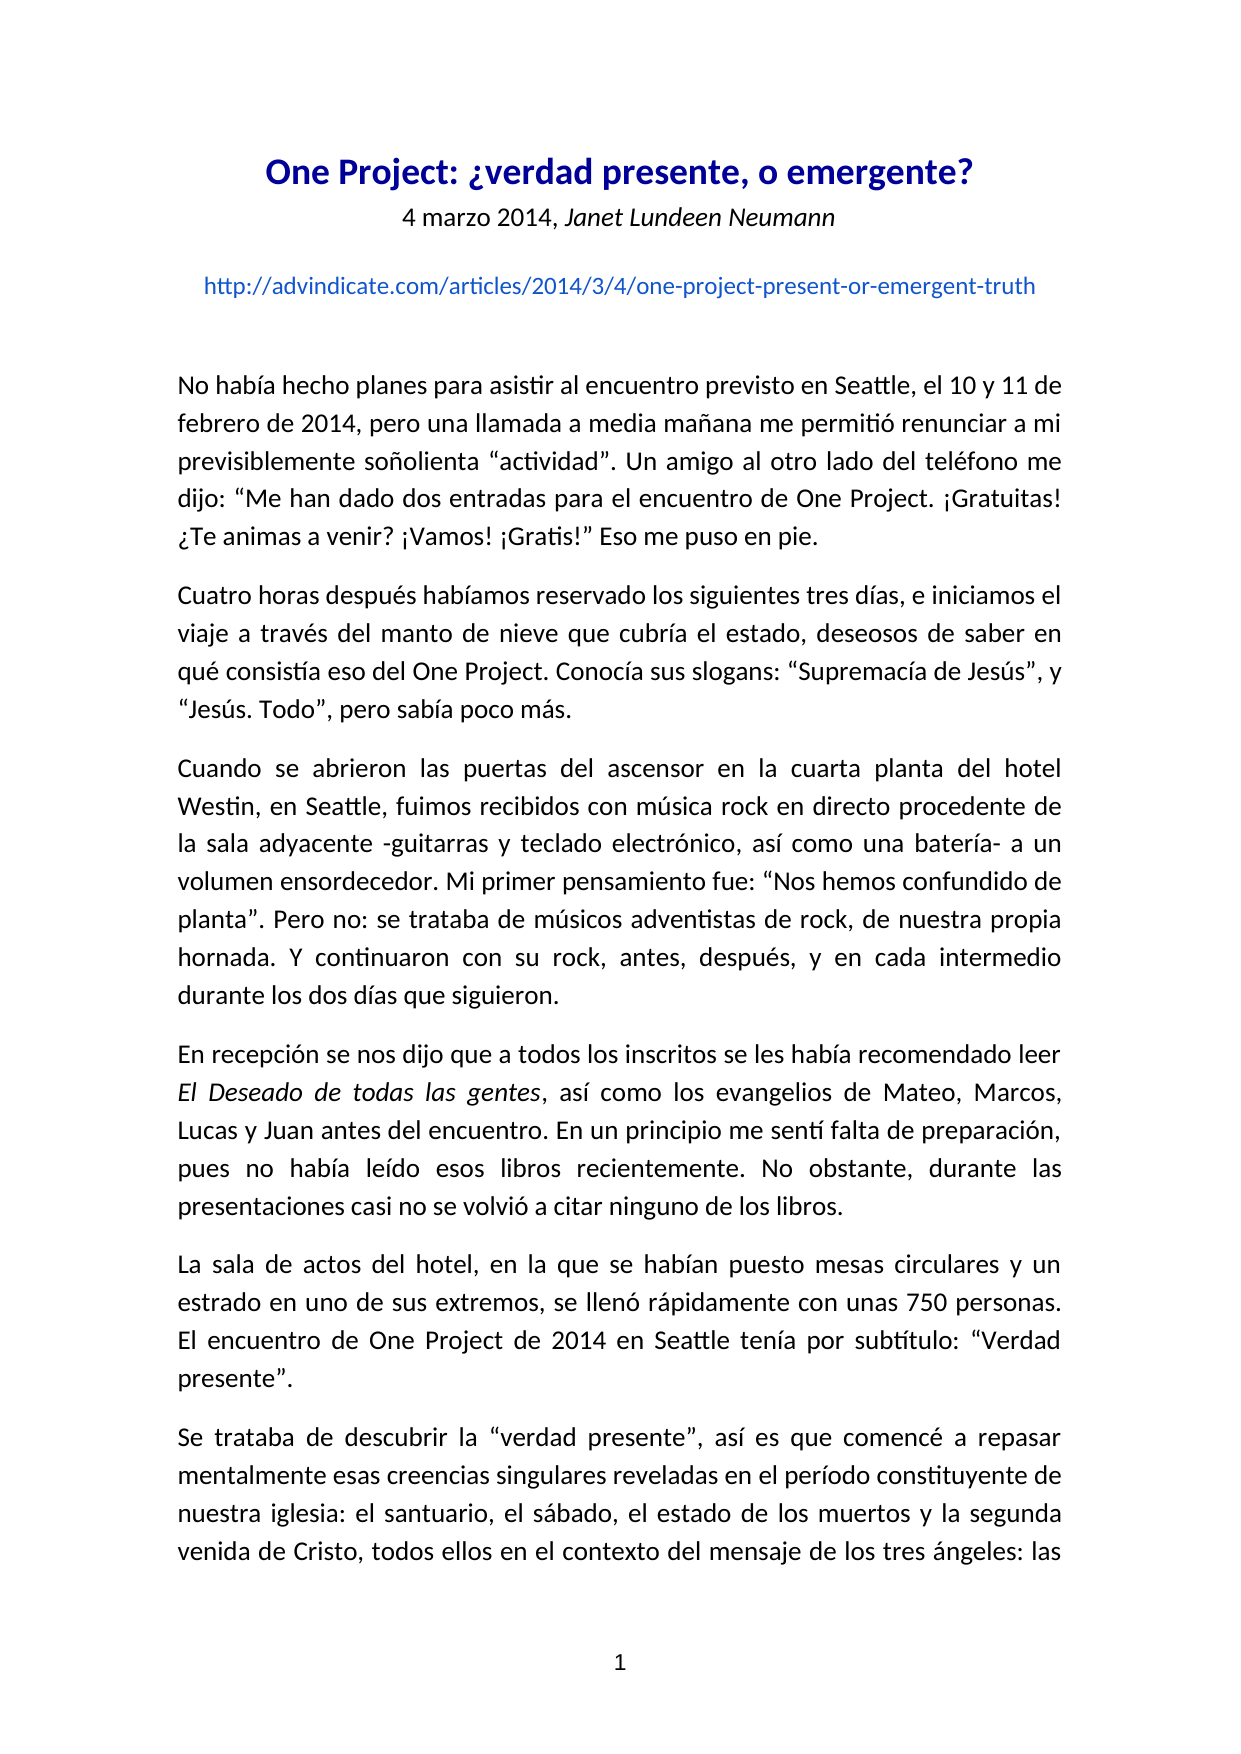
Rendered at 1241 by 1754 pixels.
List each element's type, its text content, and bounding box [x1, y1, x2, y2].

text No había hecho planes para asistir al encuentro previsto en Seattle, el 10 y 11 de febrero de 2014, pero una llamada a media mañana me permitió renunciar a mi previsiblemente soñolienta “actividad”. Un amigo al otro lado del teléfono me dijo: “Me han dado dos entradas para el encuentro de One Project. ¡Gratuitas! ¿Te animas a venir? ¡Vamos! ¡Gratis!” Eso me puso en pie. [177, 368, 1063, 552]
text One Project: ¿verdad presente, o emergente? [177, 148, 1063, 193]
text http://advindicate.com/articles/2014/3/4/one-project-present-or-emergent-truth [177, 270, 1063, 301]
text La sala de actos del hotel, en la que se habían puesto mesas circulares y un estrado en uno de sus extremos, se llenó rápidamente con unas 750 personas. El encuentro de One Project de 2014 en Seattle tenía por subtítulo: “Verdad presente”. [177, 1247, 1063, 1394]
text Cuando se abrieron las puertas del ascensor en la cuarta planta del hotel Westin, en Seattle, fuimos recibidos con música rock en directo procedente de la sala adyacente -guitarras y teclado electrónico, así como una batería- a un volumen ensordecedor. Mi primer pensamiento fue: “Nos hemos confundido de planta”. Pero no: se trataba de músicos adventistas de rock, de nuestra propia hornada. Y continuaron con su rock, antes, después, y en cada intermedio durante los dos días que siguieron. [177, 751, 1063, 1011]
text 4 marzo 2014, Janet Lundeen Neumann [177, 200, 1063, 233]
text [177, 1420, 1063, 1567]
text Cuatro horas después habíamos reservado los siguientes tres días, e iniciamos el viaje a través del manto de nieve que cubría el estado, deseosos de saber en qué consistía eso del One Project. Conocía sus slogans: “Supremacía de Jesús”, y “Jesús. Todo”, pero sabía poco más. [177, 578, 1063, 725]
text En recepción se nos dijo que a todos los inscritos se les había recomendado leer El Deseado de todas las gentes, así como los evangelios de Mateo, Marcos, Lucas y Juan antes del encuentro. En un principio me sentí falta de preparación, pues no había leído esos libros recientemente. No obstante, durante las presentaciones casi no se volvió a citar ninguno de los libros. [177, 1037, 1063, 1222]
